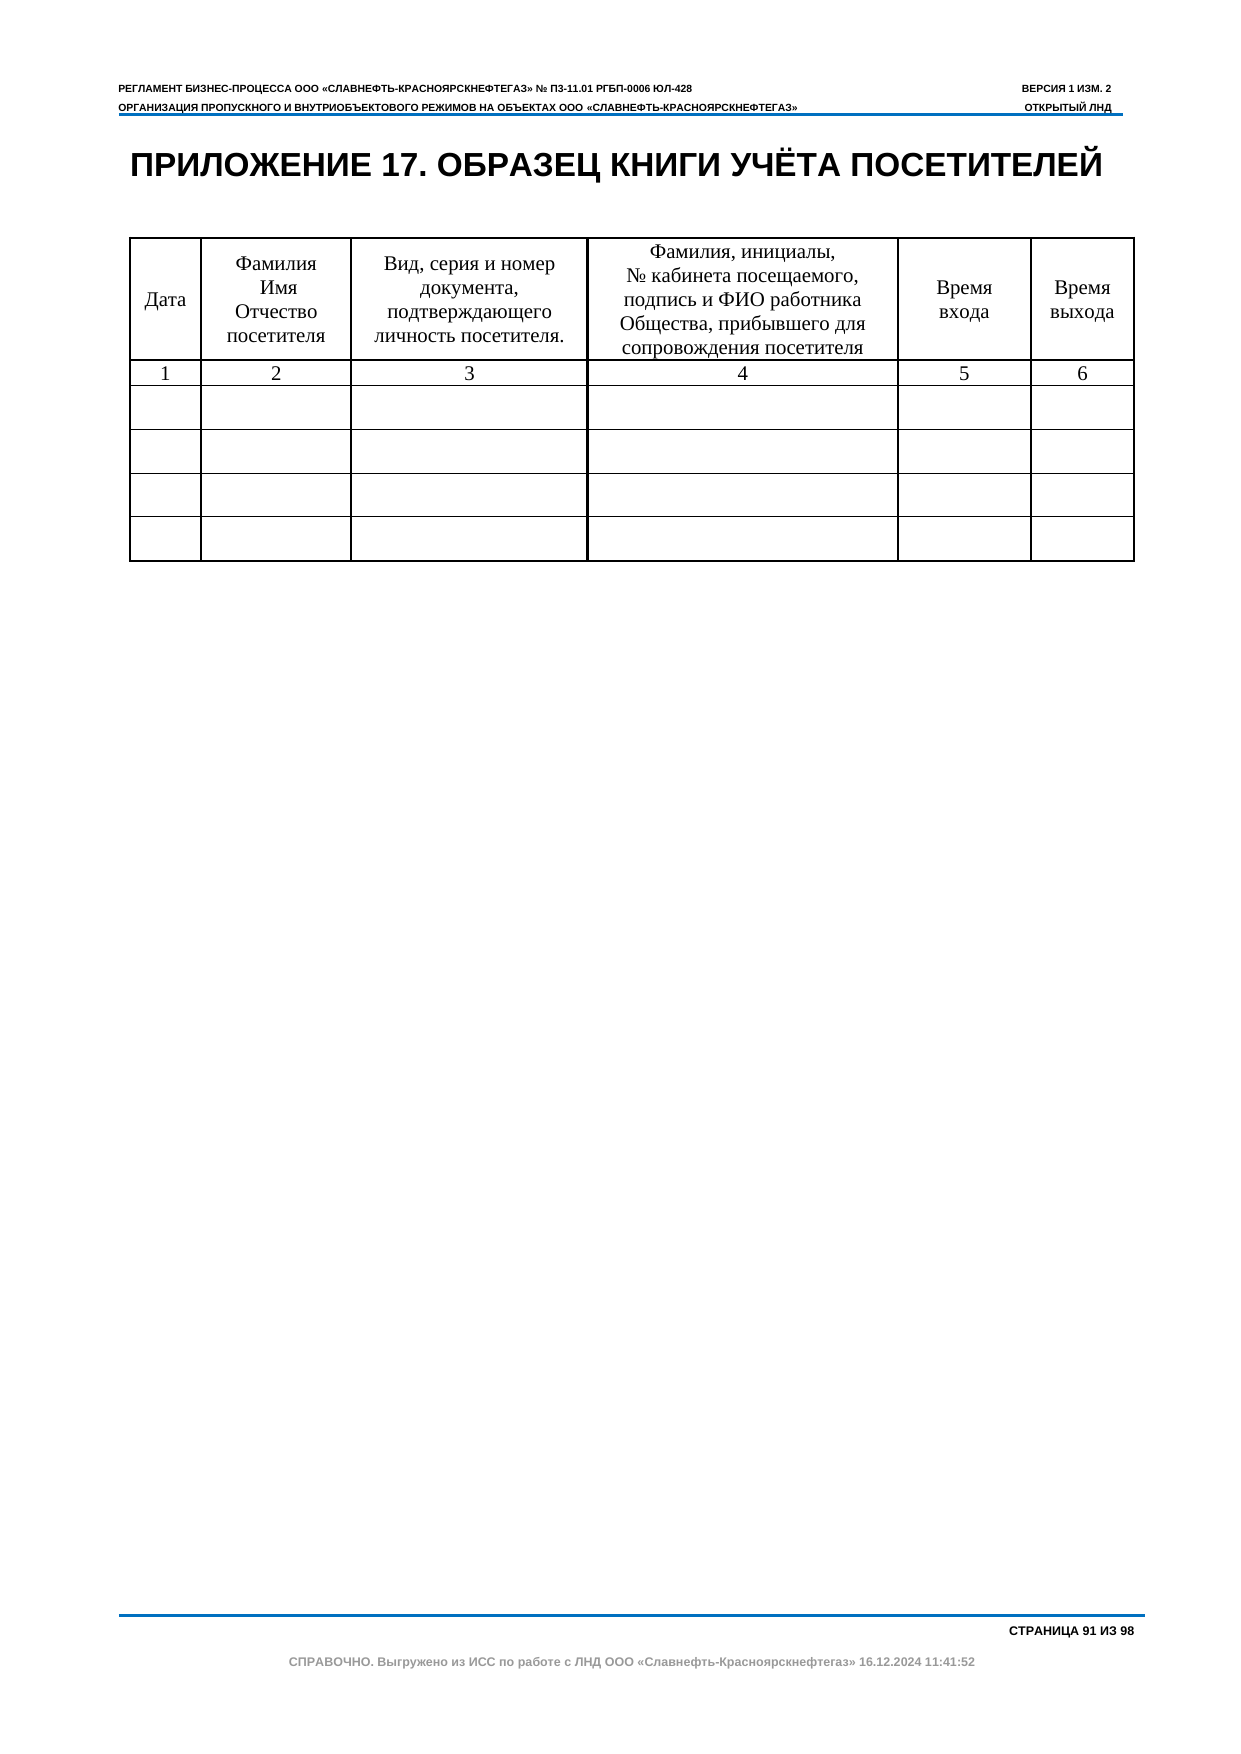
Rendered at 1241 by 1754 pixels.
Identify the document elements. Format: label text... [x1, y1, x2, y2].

table_cell [131, 430, 200, 472]
table_cell 4 [589, 361, 897, 385]
table_cell [131, 386, 200, 429]
table_cell 3 [352, 361, 586, 385]
table_cell [899, 517, 1030, 560]
table_cell [131, 517, 200, 560]
table_cell [899, 474, 1030, 516]
table_cell [1032, 517, 1133, 560]
table_header Фамилия Имя Отчество посетителя [202, 239, 350, 359]
table_cell [352, 430, 586, 472]
table_cell [202, 430, 350, 472]
table_cell [589, 474, 897, 516]
table_cell [1032, 386, 1133, 429]
table_header Вид, серия и номер документа, подтверждающего личность посетителя. [352, 239, 586, 359]
table_header Дата [131, 239, 200, 359]
table_cell [589, 517, 897, 560]
table_cell [589, 430, 897, 472]
table_cell 5 [899, 361, 1030, 385]
table_cell [352, 474, 586, 516]
table_cell [202, 386, 350, 429]
table_cell [589, 386, 897, 429]
table_cell [1032, 430, 1133, 472]
table_cell [1032, 474, 1133, 516]
table_cell [202, 474, 350, 516]
table_header Фамилия, инициалы, № кабинета посещаемого, подпись и ФИО работника Общества, прибывшего для сопровождения посетителя [589, 239, 897, 359]
table_cell 1 [131, 361, 200, 385]
table_cell 6 [1032, 361, 1133, 385]
table_header Время входа [899, 239, 1030, 359]
table_cell [202, 517, 350, 560]
table_header Время выхода [1032, 239, 1133, 359]
table_cell [899, 430, 1030, 472]
table_cell [352, 517, 586, 560]
text ПРИЛОЖЕНИЕ 17. ОБРАЗЕЦ КНИГИ УЧЁТА ПОСЕТИТЕЛЕЙ [130, 145, 1134, 183]
table_cell 2 [202, 361, 350, 385]
table_cell [899, 386, 1030, 429]
table_cell [131, 474, 200, 516]
table_cell [352, 386, 586, 429]
